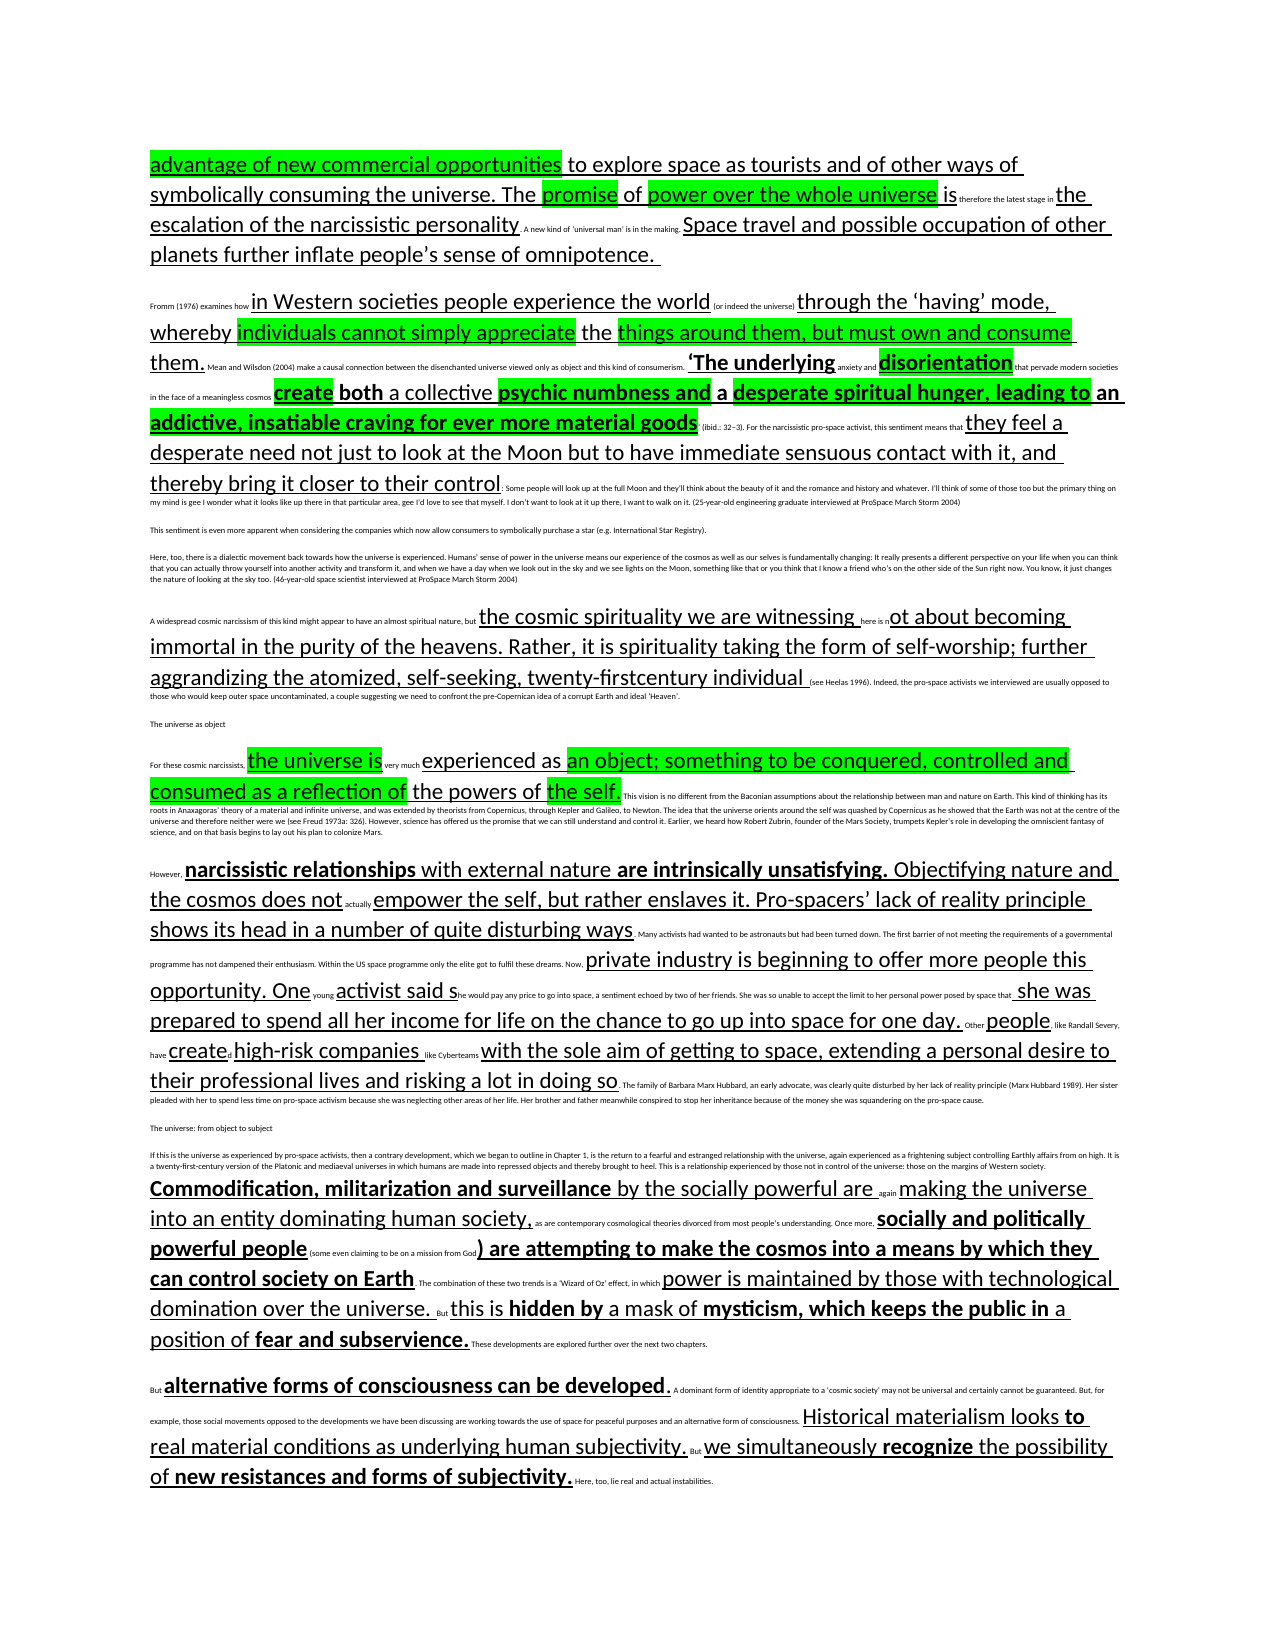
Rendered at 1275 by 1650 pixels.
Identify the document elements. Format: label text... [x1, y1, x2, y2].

text If this is the universe as experienced by pro-space activists, then a contrary development, which we began to outline in Chapter 1, is the return to a fearful and estranged relationship with the universe, again experienced as a frightening subject controlling Earthly affairs from on high. It is a twenty-first-century version of the Platonic and mediaeval universes in which humans are made into repressed objects and thereby brought to heel. This is a relationship experienced by those not in control of the universe: those on the margins of Western society. Commodification, militarization and surveillance by the socially powerful are again making the universe into an entity dominating human society, as are contemporary cosmological theories divorced from most people’s understanding. Once more, socially and politically powerful people (some even claiming to be on a mission from God) are attempting to make the cosmos into a means by which they can control society on Earth. The combination of these two trends is a ‘Wizard of Oz’ effect, in which power is maintained by those with technological domination over the universe. But this is hidden by a mask of mysticism, which keeps the public in a position of fear and subservience. These developments are explored further over the next two chapters. [150, 1150, 1125, 1353]
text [150, 150, 1125, 269]
text A widespread cosmic narcissism of this kind might appear to have an almost spiritual nature, but the cosmic spirituality we are witnessing here is not about becoming immortal in the purity of the heavens. Rather, it is spirituality taking the form of self-worship; further aggrandizing the atomized, self-seeking, twenty-firstcentury individual (see Heelas 1996). Indeed, the pro-space activists we interviewed are usually opposed to those who would keep outer space uncontaminated, a couple suggesting we need to confront the pre-Copernican idea of a corrupt Earth and ideal ‘Heaven’. [150, 602, 1125, 702]
text But alternative forms of consciousness can be developed. A dominant form of identity appropriate to a ‘cosmic society’ may not be universal and certainly cannot be guaranteed. But, for example, those social movements opposed to the developments we have been discussing are working towards the use of space for peaceful purposes and an alternative form of consciousness. Historical materialism looks to real material conditions as underlying human subjectivity. But we simultaneously recognize the possibility of new resistances and forms of subjectivity. Here, too, lie real and actual instabilities. [150, 1372, 1125, 1490]
text However, narcissistic relationships with external nature are intrinsically unsatisfying. Objectifying nature and the cosmos does not actually empower the self, but rather enslaves it. Pro-spacers’ lack of reality principle shows its head in a number of quite disturbing ways. Many activists had wanted to be astronauts but had been turned down. The first barrier of not meeting the requirements of a governmental programme has not dampened their enthusiasm. Within the US space programme only the elite got to fulfil these dreams. Now, private industry is beginning to offer more people this opportunity. One young activist said she would pay any price to go into space, a sentiment echoed by two of her friends. She was so unable to accept the limit to her personal power posed by space that she was prepared to spend all her income for life on the chance to go up into space for one day. Other people, like Randall Severy, have created high-risk companies like Cyberteams with the sole aim of getting to space, extending a personal desire to their professional lives and risking a lot in doing so. The family of Barbara Marx Hubbard, an early advocate, was clearly quite disturbed by her lack of reality principle (Marx Hubbard 1989). Her sister pleaded with her to spend less time on pro-space activism because she was neglecting other areas of her life. Her brother and father meanwhile conspired to stop her inheritance because of the money she was squandering on the pro-space cause. [150, 855, 1125, 1105]
text For these cosmic narcissists, the universe is very much experienced as an object; something to be conquered, controlled and consumed as a reflection of the powers of the self. This vision is no different from the Baconian assumptions about the relationship between man and nature on Earth. This kind of thinking has its roots in Anaxagoras’ theory of a material and infinite universe, and was extended by theorists from Copernicus, through Kepler and Galileo, to Newton. The idea that the universe orients around the self was quashed by Copernicus as he showed that the Earth was not at the centre of the universe and therefore neither were we (see Freud 1973a: 326). However, science has offered us the promise that we can still understand and control it. Earlier, we heard how Robert Zubrin, founder of the Mars Society, trumpets Kepler’s role in developing the omniscient fantasy of science, and on that basis begins to lay out his plan to colonize Mars. [150, 747, 1125, 838]
text Fromm (1976) examines how in Western societies people experience the world (or indeed the universe) through the ‘having’ mode, whereby individuals cannot simply appreciate the things around them, but must own and consume them. Mean and Wilsdon (2004) make a causal connection between the disenchanted universe viewed only as object and this kind of consumerism. ‘The underlying anxiety and disorientation that pervade modern societies in the face of a meaningless cosmos create both a collective psychic numbness and a desperate spiritual hunger, leading to an addictive, insatiable craving for ever more material goods’ (ibid.: 32–3). For the narcissistic pro-space activist, this sentiment means that they feel a desperate need not just to look at the Moon but to have immediate sensuous contact with it, and thereby bring it closer to their control: Some people will look up at the full Moon and they’ll think about the beauty of it and the romance and history and whatever. I’ll think of some of those too but the primary thing on my mind is gee I wonder what it looks like up there in that particular area, gee I’d love to see that myself. I don’t want to look at it up there, I want to walk on it. (25-year-old engineering graduate interviewed at ProSpace March Storm 2004) [150, 287, 1125, 508]
